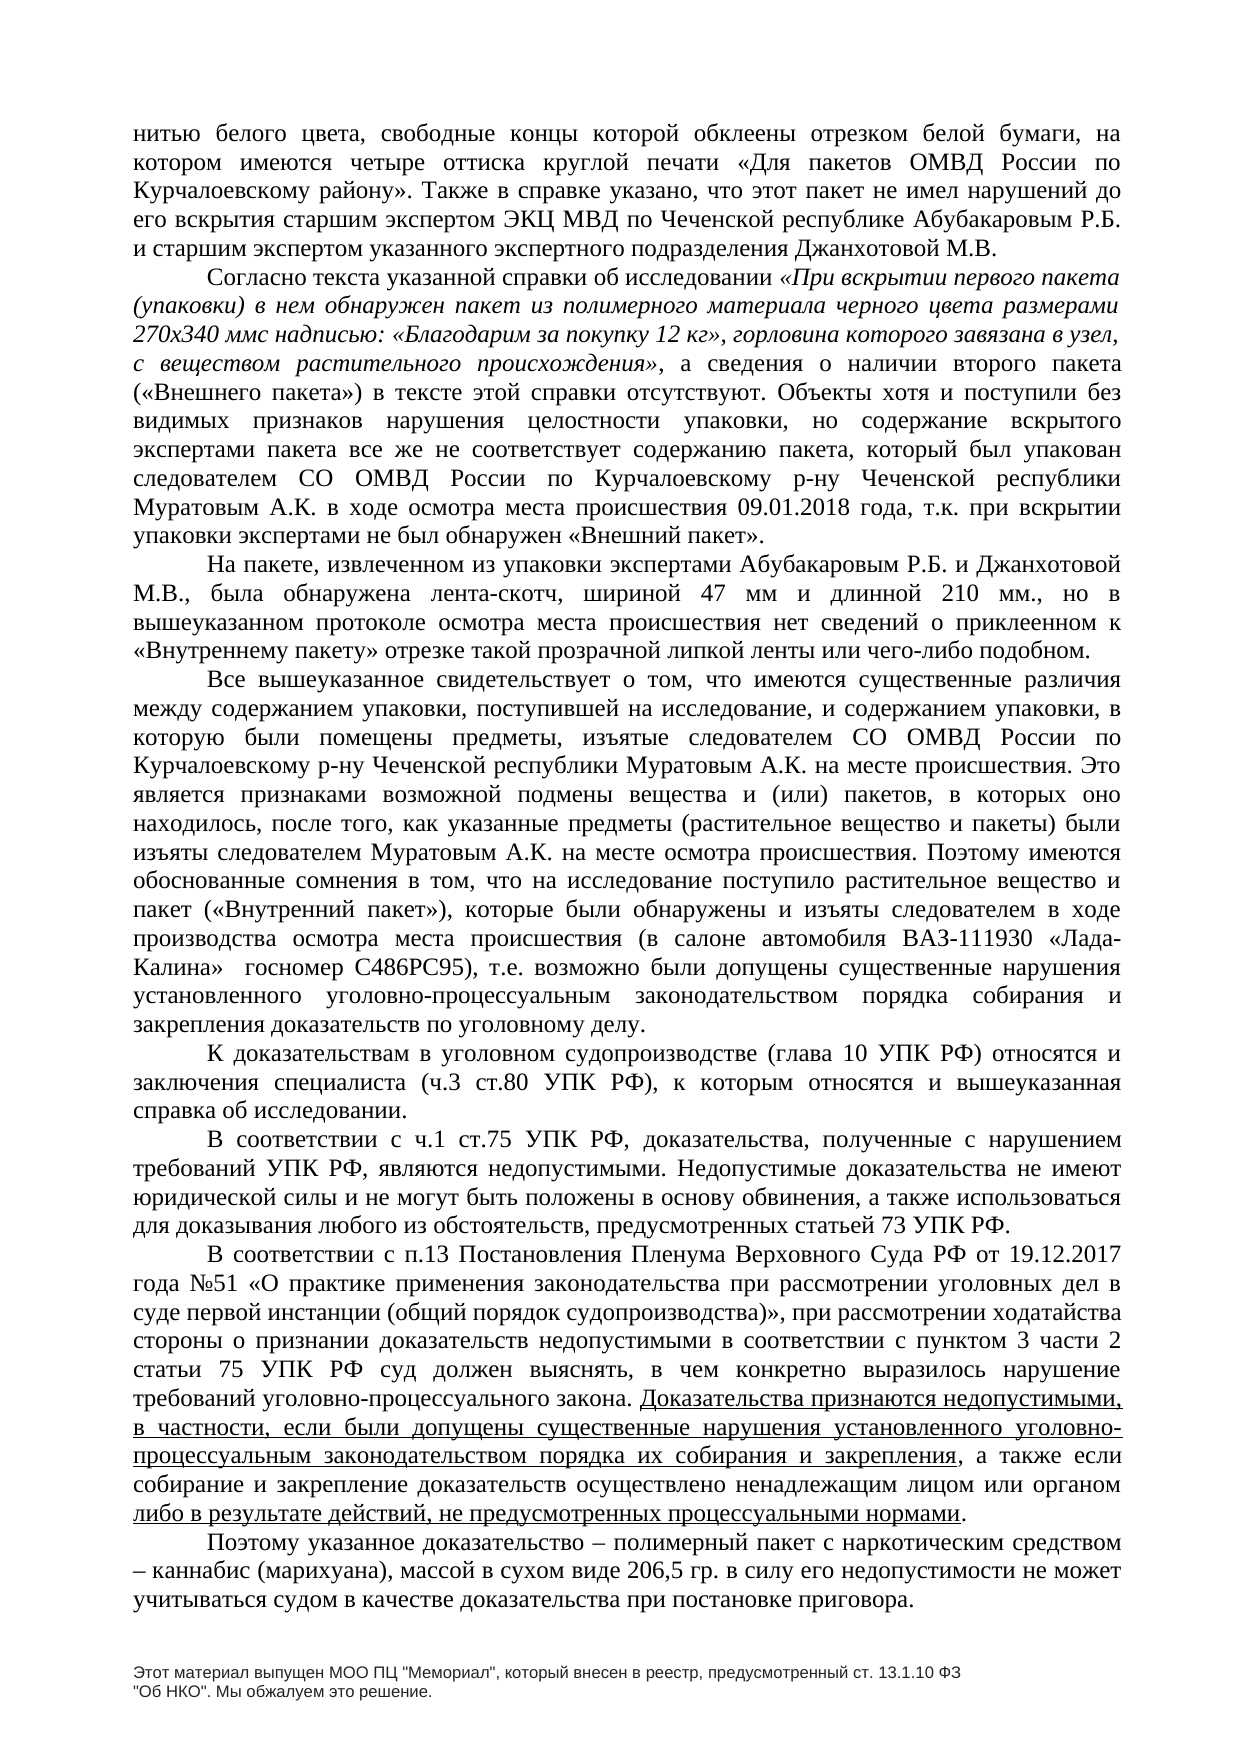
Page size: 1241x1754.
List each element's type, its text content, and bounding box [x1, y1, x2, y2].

text Все вышеуказанное свидетельствует о том, что имеются существенные различия между содержанием упаковки, поступившей на исследование, и содержанием упаковки, в которую были помещены предметы, изъятые следователем СО ОМВД России по Курчалоевскому р-ну Чеченской республики Муратовым А.К. на месте происшествия. Это является признаками возможной подмены вещества и (или) пакетов, в которых оно находилось, после того, как указанные предметы (растительное вещество и пакеты) были изъяты следователем Муратовым А.К. на месте осмотра происшествия. Поэтому имеются обоснованные сомнения в том, что на исследование поступило растительное вещество и пакет («Внутренний пакет»), которые были обнаружены и изъяты следователем в ходе производства осмотра места происшествия (в салоне автомобиля ВАЗ-111930 «Лада-Калина» госномер С486РС95), т.е. возможно были допущены существенные нарушения установленного уголовно-процессуальным законодательством порядка собирания и закрепления доказательств по уголовному делу. [133, 664, 1122, 1038]
text К доказательствам в уголовном судопроизводстве (глава 10 УПК РФ) относятся и заключения специалиста (ч.3 ст.80 УПК РФ), к которым относятся и вышеуказанная справка об исследовании. [133, 1038, 1122, 1124]
text Поэтому указанное доказательство – полимерный пакет с наркотическим средством – каннабис (марихуана), массой в сухом виде 206,5 гр. в силу его недопустимости не может учитываться судом в качестве доказательства при постановке приговора. [133, 1527, 1122, 1613]
text В соответствии с п.13 Постановления Пленума Верховного Суда РФ от 19.12.2017 года №51 «О практике применения законодательства при рассмотрении уголовных дел в суде первой инстанции (общий порядок судопроизводства)», при рассмотрении ходатайства стороны о признании доказательств недопустимыми в соответствии с пунктом 3 части 2 статьи 75 УПК РФ суд должен выяснять, в чем конкретно выразилось нарушение требований уголовно-процессуального закона. Доказательства признаются недопустимыми, в частности, если были допущены существенные нарушения установленного уголовно-процессуальным законодательством порядка их собирания и закрепления, а также если собирание и закрепление доказательств осуществлено ненадлежащим лицом или органом либо в результате действий, не предусмотренных процессуальными нормами. [133, 1239, 1122, 1437]
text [133, 118, 1122, 262]
text Согласно текста указанной справки об исследовании «При вскрытии первого пакета (упаковки) в нем обнаружен пакет из полимерного материала черного цвета размерами 270х340 ммс надписью: «Благодарим за покупку 12 кг», горловина которого завязана в узел, с веществом растительного происхождения», а сведения о наличии второго пакета («Внешнего пакета») в тексте этой справки отсутствуют. Объекты хотя и поступили без видимых признаков нарушения целостности упаковки, но содержание вскрытого экспертами пакета все же не соответствует содержанию пакета, который был упакован следователем СО ОМВД России по Курчалоевскому р-ну Чеченской республики Муратовым А.К. в ходе осмотра места происшествия 09.01.2018 года, т.к. при вскрытии упаковки экспертами не был обнаружен «Внешний пакет». [133, 262, 1122, 549]
text В соответствии с п.13 Постановления Пленума Верховного Суда РФ от 19.12.2017 года №51 «О практике применения законодательства при рассмотрении уголовных дел в суде первой инстанции (общий порядок судопроизводства)», при рассмотрении ходатайства стороны о признании доказательств недопустимыми в соответствии с пунктом 3 части 2 статьи 75 УПК РФ суд должен выяснять, в чем конкретно выразилось нарушение требований уголовно-процессуального закона. Доказательства признаются недопустимыми, в частности, если были допущены существенные нарушения установленного уголовно-процессуальным законодательством порядка их собирания и закрепления, а также если собирание и закрепление доказательств осуществлено ненадлежащим лицом или органом либо в результате действий, не предусмотренных процессуальными нормами. [133, 1438, 1122, 1527]
text В соответствии с ч.1 ст.75 УПК РФ, доказательства, полученные с нарушением требований УПК РФ, являются недопустимыми. Недопустимые доказательства не имеют юридической силы и не могут быть положены в основу обвинения, а также использоваться для доказывания любого из обстоятельств, предусмотренных статьей 73 УПК РФ. [133, 1124, 1122, 1239]
text На пакете, извлеченном из упаковки экспертами Абубакаровым Р.Б. и Джанхотовой М.В., была обнаружена лента-скотч, шириной 47 мм и длинной 210 мм., но в вышеуказанном протоколе осмотра места происшествия нет сведений о приклеенном к «Внутреннему пакету» отрезке такой прозрачной липкой ленты или чего-либо подобном. [133, 549, 1122, 664]
